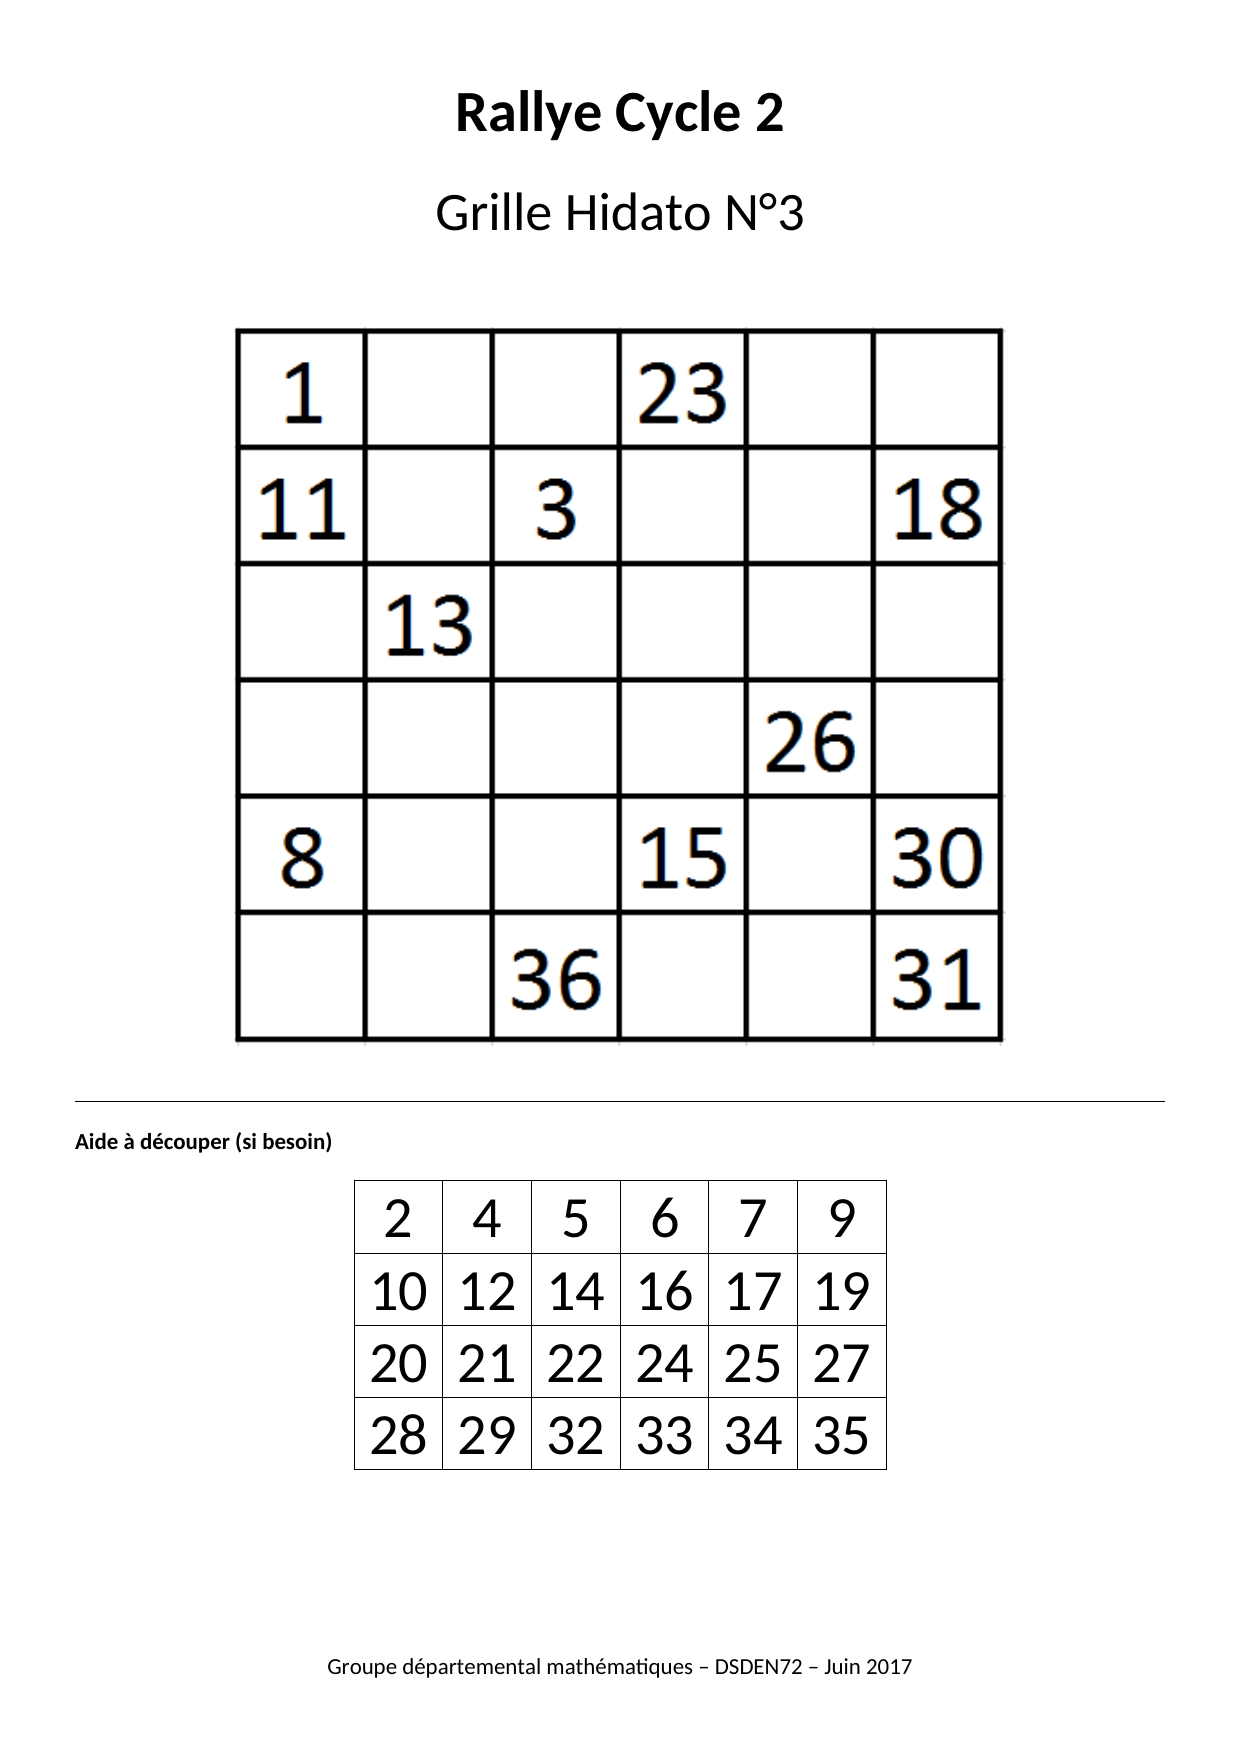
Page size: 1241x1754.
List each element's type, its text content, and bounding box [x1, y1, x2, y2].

table_cell 20 [355, 1326, 442, 1397]
table_cell 22 [532, 1326, 620, 1397]
table_cell 25 [709, 1326, 797, 1397]
table_cell 28 [355, 1398, 442, 1469]
table_cell 17 [709, 1254, 797, 1325]
table_cell 34 [709, 1398, 797, 1469]
table_cell 10 [355, 1254, 442, 1325]
table_header 5 [532, 1181, 620, 1252]
table_cell 21 [443, 1326, 531, 1397]
text Aide à découper (si besoin) [75, 1127, 1165, 1155]
table_header 9 [798, 1181, 886, 1252]
table_header 4 [443, 1181, 531, 1252]
table_cell 27 [798, 1326, 886, 1397]
table_cell 33 [621, 1398, 708, 1469]
table_header 6 [621, 1181, 708, 1252]
table_cell 12 [443, 1254, 531, 1325]
text Rallye Cycle 2 [75, 75, 1165, 146]
table_cell 14 [532, 1254, 620, 1325]
table_header 2 [355, 1181, 442, 1252]
table_cell 29 [443, 1398, 531, 1469]
text Grille Hidato N°3 [75, 178, 1165, 244]
table_cell 19 [798, 1254, 886, 1325]
table_cell 32 [532, 1398, 620, 1469]
table_header 7 [709, 1181, 797, 1252]
picture [234, 327, 1007, 1046]
table_cell 35 [798, 1398, 886, 1469]
table_cell 24 [621, 1326, 708, 1397]
table_cell 16 [621, 1254, 708, 1325]
